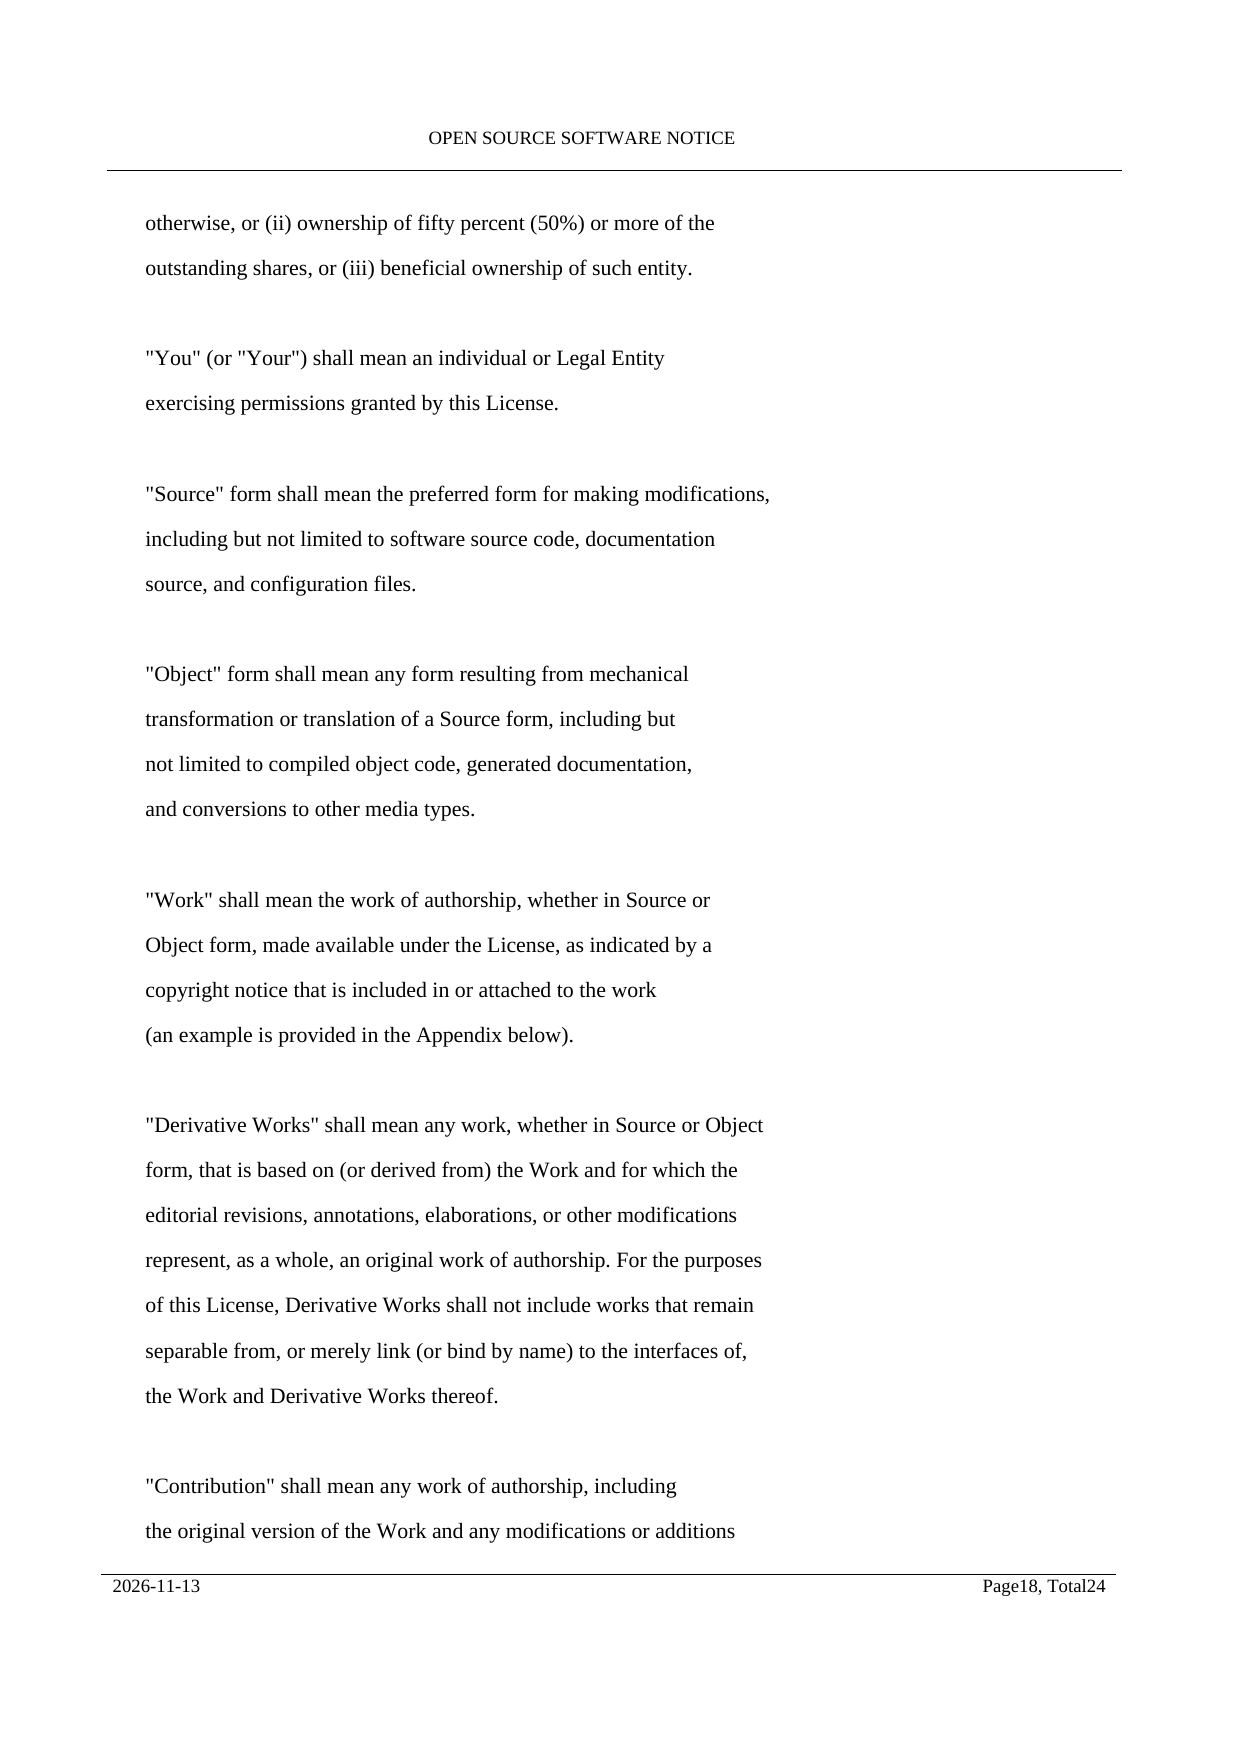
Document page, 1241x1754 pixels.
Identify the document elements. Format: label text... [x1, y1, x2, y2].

text the Work and Derivative Works thereof. [112, 1379, 1128, 1412]
text (an example is provided in the Appendix below). [112, 1018, 1128, 1051]
text outstanding shares, or (iii) beneficial ownership of such entity. [112, 251, 1128, 284]
text transformation or translation of a Source form, including but [112, 702, 1128, 735]
text exercising permissions granted by this License. [112, 387, 1128, 419]
text "Derivative Works" shall mean any work, whether in Source or Object [112, 1108, 1128, 1141]
text the original version of the Work and any modifications or additions [112, 1514, 1128, 1547]
text including but not limited to software source code, documentation [112, 522, 1128, 554]
text Object form, made available under the License, as indicated by a [112, 928, 1128, 961]
text and conversions to other media types. [112, 793, 1128, 825]
text editorial revisions, annotations, elaborations, or other modifications [112, 1199, 1128, 1231]
text "Contribution" shall mean any work of authorship, including [112, 1469, 1128, 1502]
text form, that is based on (or derived from) the Work and for which the [112, 1153, 1128, 1186]
text "Source" form shall mean the preferred form for making modifications, [112, 477, 1128, 509]
text otherwise, or (ii) ownership of fifty percent (50%) or more of the [112, 206, 1128, 239]
text copyright notice that is included in or attached to the work [112, 973, 1128, 1006]
text "You" (or "Your") shall mean an individual or Legal Entity [112, 342, 1128, 374]
text represent, as a whole, an original work of authorship. For the purposes [112, 1244, 1128, 1276]
text not limited to compiled object code, generated documentation, [112, 748, 1128, 780]
text "Object" form shall mean any form resulting from mechanical [112, 657, 1128, 690]
text "Work" shall mean the work of authorship, whether in Source or [112, 883, 1128, 915]
text of this License, Derivative Works shall not include works that remain [112, 1289, 1128, 1321]
text separable from, or merely link (or bind by name) to the interfaces of, [112, 1334, 1128, 1366]
text source, and configuration files. [112, 567, 1128, 600]
